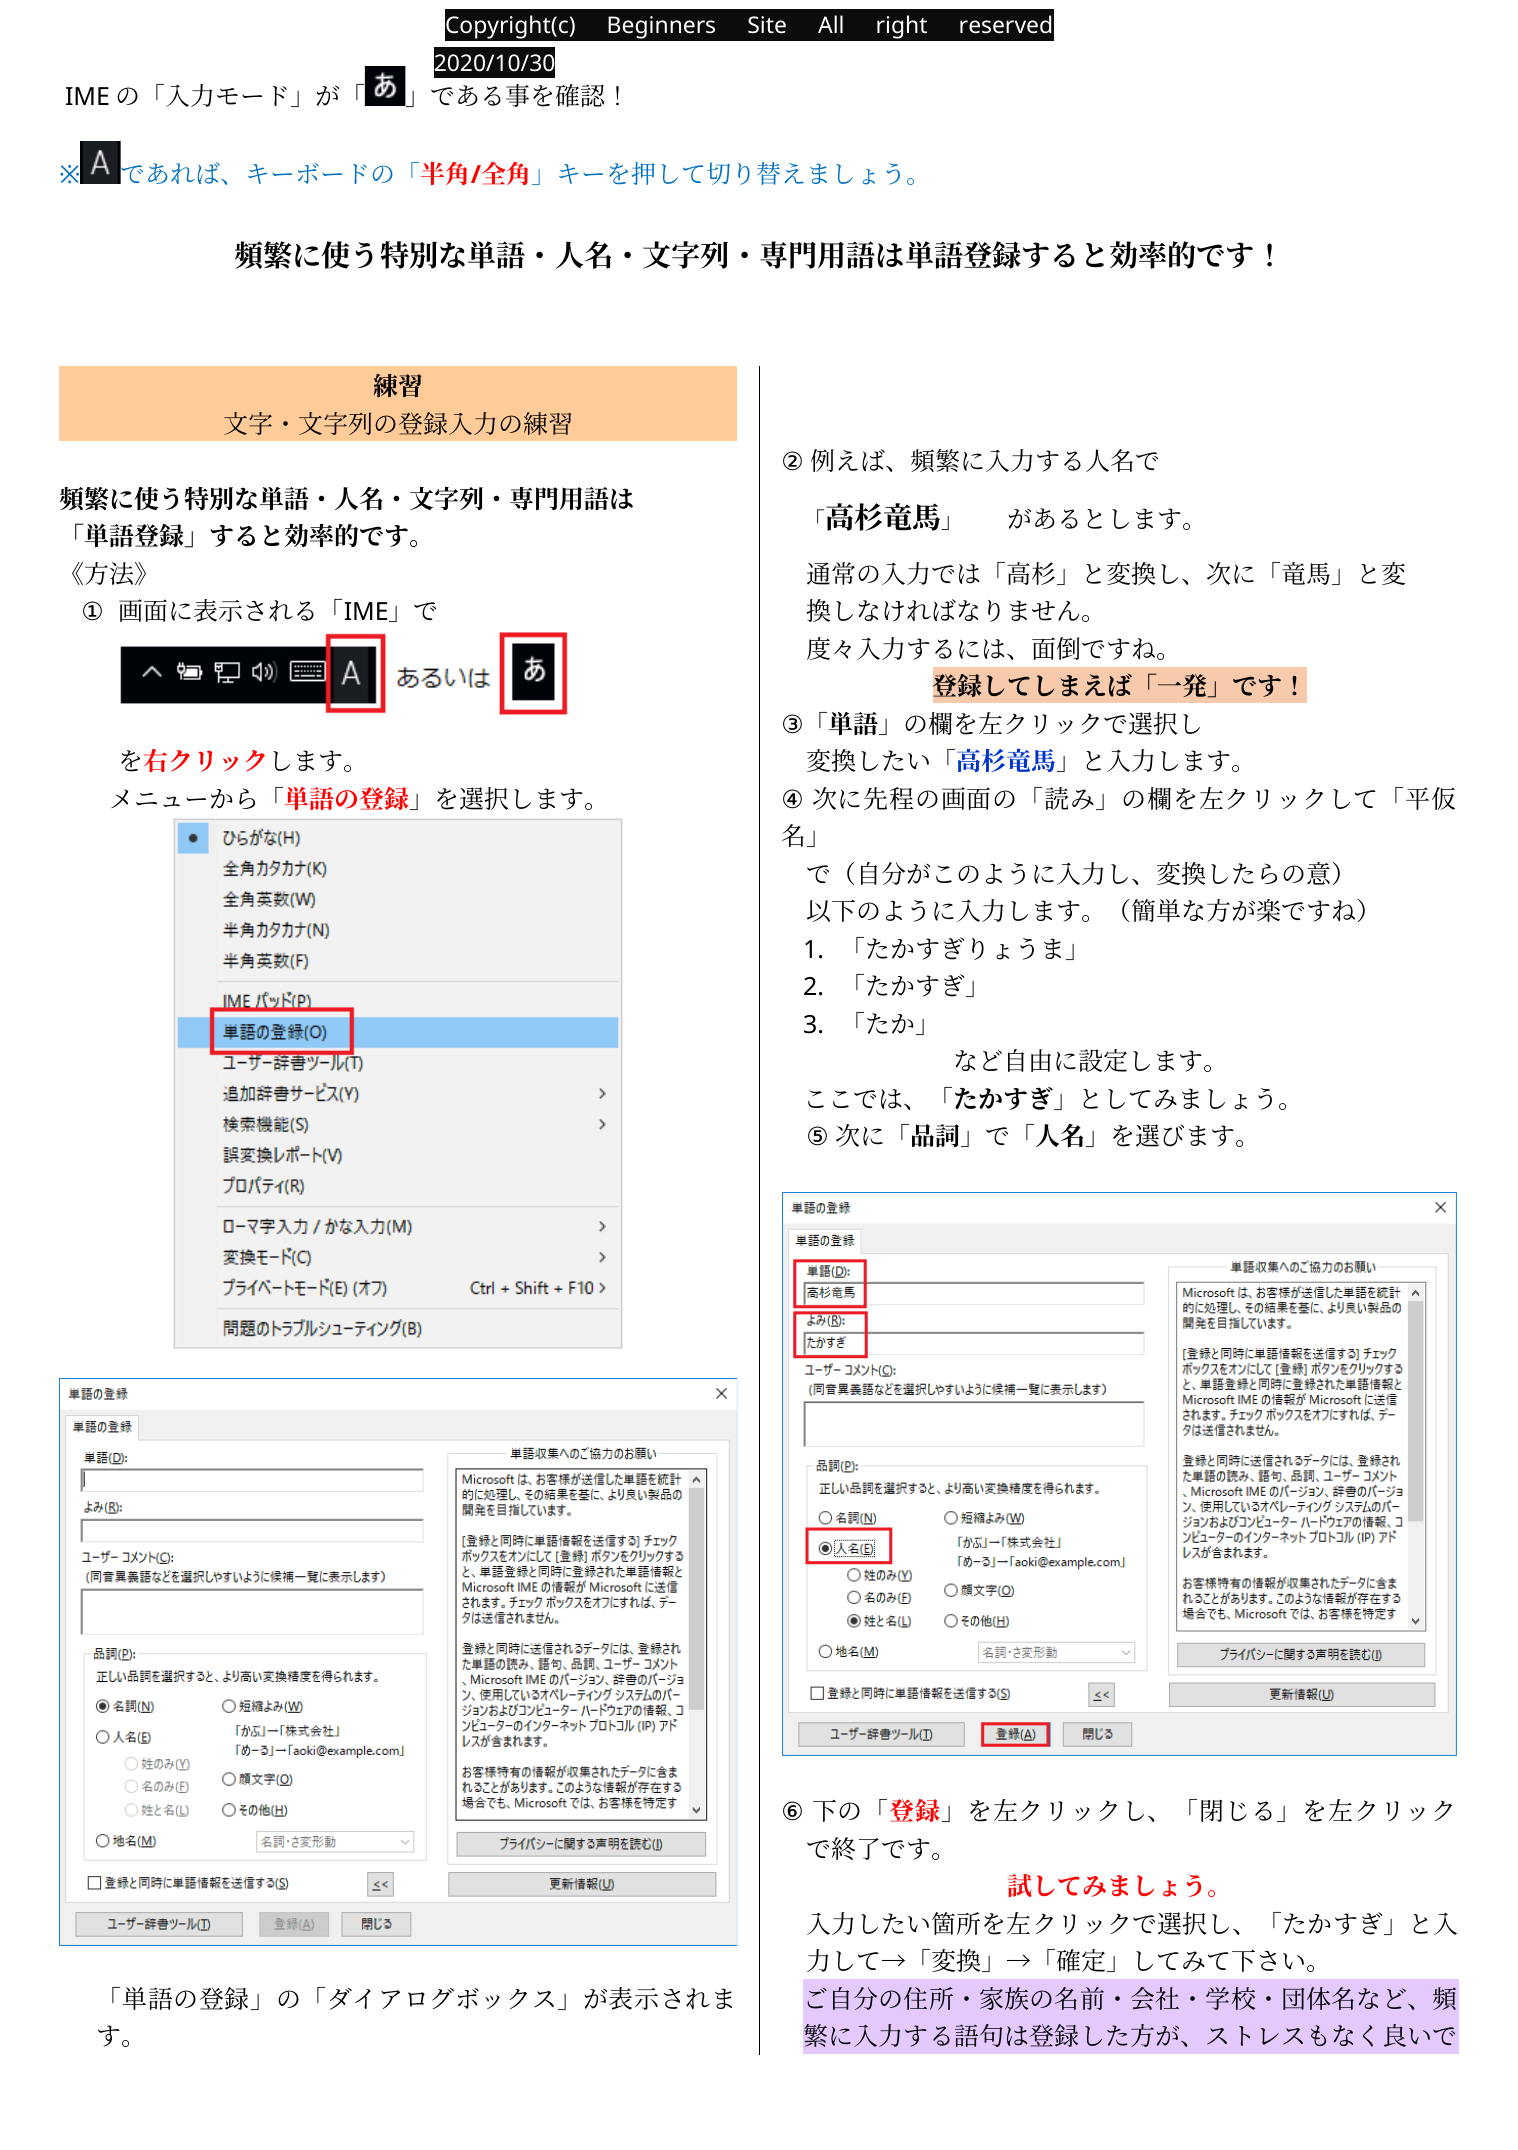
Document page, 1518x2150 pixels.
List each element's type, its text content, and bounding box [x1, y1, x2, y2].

text ⑤ 次に「品詞」で「人名」を選びます。 [781, 1116, 1459, 1154]
text 通常の入力では「高杉」と変換し、次に「竜馬」と変 [781, 554, 1459, 591]
text IMEの「入力モード」が「」である事を確認！ [59, 66, 1459, 141]
text 登録してしまえば「一発」です！ [781, 666, 1459, 704]
text ご自分の住所・家族の名前・会社・学校・団体名など、頻繁に入力する語句は登録した方が、ストレスもなく良いですね。 [803, 1979, 1459, 2054]
text 以下のように入力します。（簡単な方が楽ですね） [781, 891, 1459, 929]
list を右クリックします。 [118, 741, 737, 779]
text ④ 次に先程の画面の「読み」の欄を左クリックして「平仮名」 [781, 779, 1459, 854]
text 入力したい箇所を左クリックで選択し、「たかすぎ」と入力して→「変換」→「確定」してみて下さい。 [781, 1904, 1459, 1979]
picture [171, 816, 624, 1353]
text 度々入力するには、面倒ですね。 [781, 629, 1459, 666]
text ③「単語」の欄を左クリックで選択し [781, 704, 1459, 741]
picture [59, 1378, 738, 1946]
text 換しなければなりません。 [781, 591, 1459, 629]
list 「たかすぎりょうま」 [803, 929, 1459, 966]
list 「たか」 [803, 1004, 1459, 1041]
text 試してみましょう。 [781, 1866, 1459, 1904]
text ⑥ 下の「登録」を左クリックし、「閉じる」を左クリックで終了です。 [781, 1791, 1459, 1866]
picture [118, 628, 572, 721]
picture [364, 66, 406, 106]
text 文字・文字列の登録入力の練習 [59, 404, 737, 441]
text 「単語登録」すると効率的です。 [59, 516, 737, 554]
text で（自分がこのように入力し、変換したらの意） [781, 854, 1459, 891]
list 「たかすぎ」 [803, 966, 1459, 1004]
list 「単語の登録」の「ダイアログボックス」が表示されます。 [97, 1979, 737, 2054]
text メニューから「単語の登録」を選択します。 [59, 779, 737, 816]
text ② 例えば、頻繁に入力する人名で [781, 441, 1459, 479]
text 頻繁に使う特別な単語・人名・文字列・専門用語は [59, 479, 737, 516]
text ※であれば、キーボードの「半角/全角」キーを押して切り替えましょう。 [59, 141, 1459, 216]
picture [781, 1191, 1460, 1759]
text 頻繁に使う特別な単語・人名・文字列・専門用語は単語登録すると効率的です！ [59, 216, 1459, 291]
list 画面に表示される「IME」で [81, 591, 737, 629]
text 練習 [59, 366, 737, 404]
text ここでは、「たかすぎ」としてみましょう。 [803, 1079, 1459, 1116]
text など自由に設定します。 [803, 1041, 1459, 1079]
text 変換したい「高杉竜馬」と入力します。 [781, 741, 1459, 779]
text 《方法》 [59, 554, 737, 591]
text 「高杉竜馬」 があるとします。 [781, 479, 1459, 554]
picture [80, 141, 121, 184]
